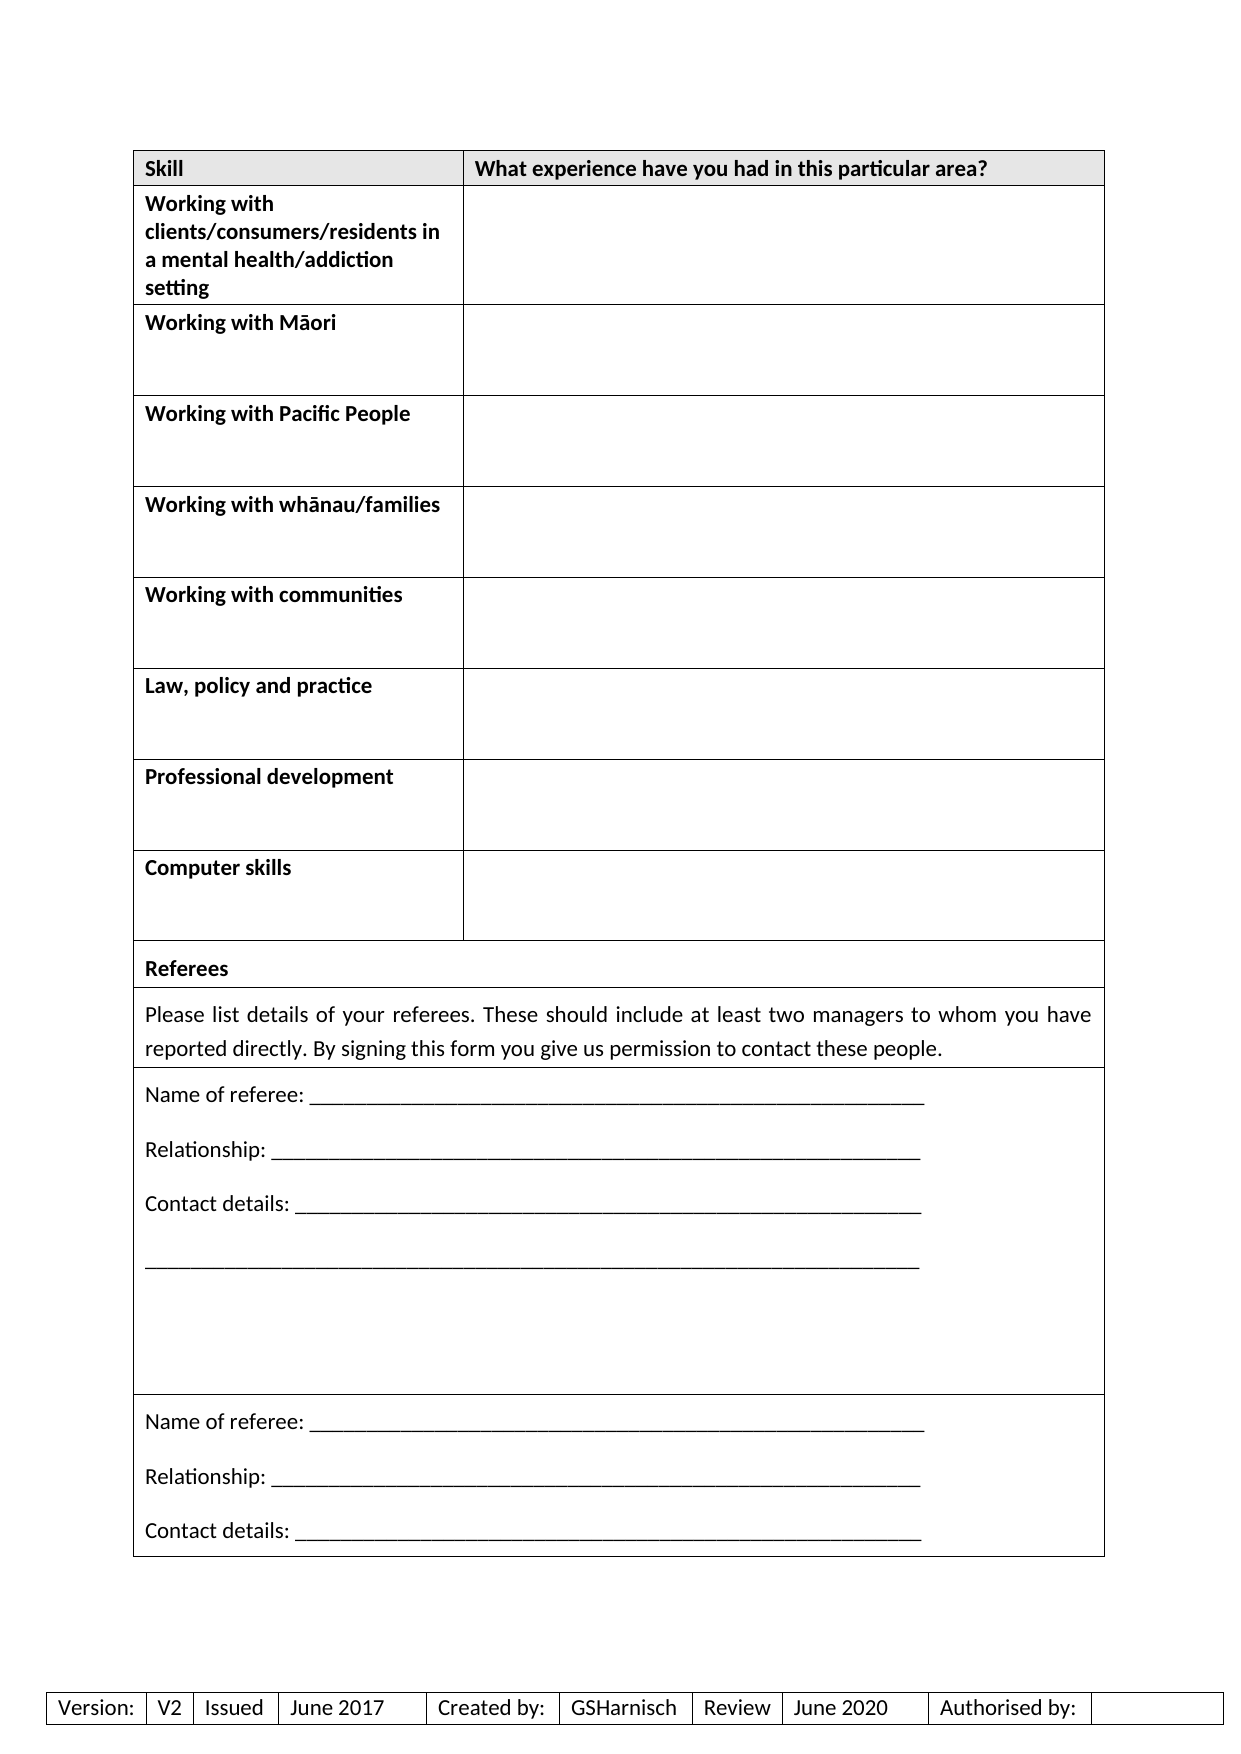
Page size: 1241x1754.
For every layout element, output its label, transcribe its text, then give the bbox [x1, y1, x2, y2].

table_cell [464, 669, 1104, 758]
table_cell Professional development [134, 760, 463, 849]
table_cell [464, 396, 1104, 486]
table_cell [464, 186, 1104, 304]
table_cell Referees [134, 941, 1104, 987]
table_cell Computer skills [134, 851, 463, 940]
table_cell [464, 578, 1104, 668]
table_cell [464, 305, 1104, 395]
table_cell Name of referee: ______________________________________________________ Relationship: _________________________________________________________ Contact details: _______________________________________________________ ____________________________________________________________________ [134, 1395, 1104, 1556]
table_cell Working with communities [134, 578, 463, 668]
table_cell [464, 487, 1104, 577]
table_cell Working with Māori [134, 305, 463, 395]
table_cell Working with Pacific People [134, 396, 463, 486]
table_cell [464, 851, 1104, 940]
table_header What experience have you had in this particular area? [464, 151, 1104, 185]
table_cell Working with whānau/families [134, 487, 463, 577]
table_cell Law, policy and practice [134, 669, 463, 758]
table_cell [464, 760, 1104, 849]
table_cell Please list details of your referees. These should include at least two managers to whom you have reported directly. By signing this form you give us permission to contact these people. [134, 988, 1104, 1067]
table_cell Name of referee: ______________________________________________________ Relationship: _________________________________________________________ Contact details: _______________________________________________________ ____________________________________________________________________ [134, 1068, 1104, 1394]
table_header Skill [134, 151, 463, 185]
table_cell Working with clients/consumers/residents in a mental health/addiction setting [134, 186, 463, 304]
